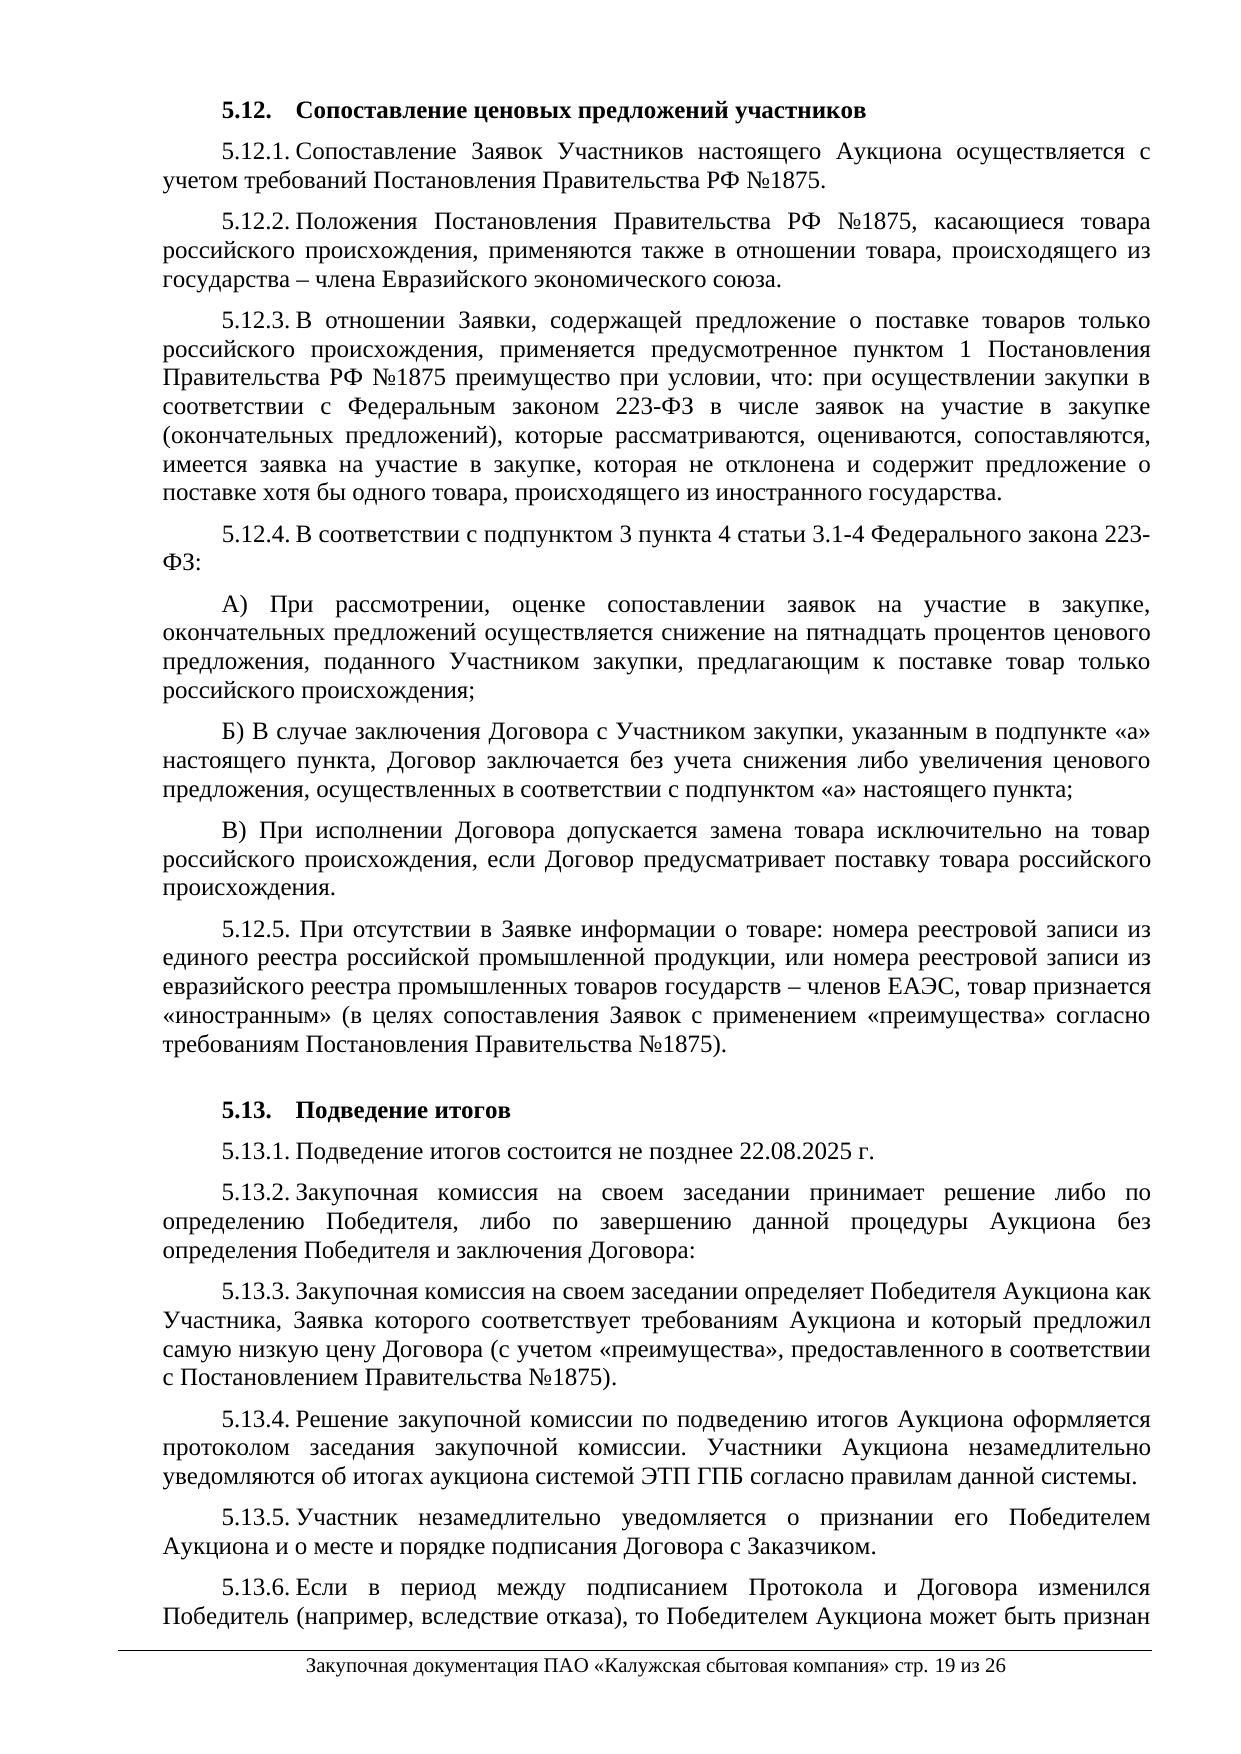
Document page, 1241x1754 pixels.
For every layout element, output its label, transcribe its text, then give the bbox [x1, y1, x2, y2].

subtitle А) При рассмотрении, оценке сопоставлении заявок на участие в закупке, окончательных предложений осуществляется снижение на пятнадцать процентов ценового предложения, поданного Участником закупки, предлагающим к поставке товар только российского происхождения; [162, 589, 1152, 704]
subtitle Б) В случае заключения Договора с Участником закупки, указанным в подпункте «а» настоящего пункта, Договор заключается без учета снижения либо увеличения ценового предложения, осуществленных в соответствии с подпунктом «а» настоящего пункта; [162, 716, 1152, 802]
list Решение закупочной комиссии по подведению итогов Аукциона оформляется протоколом заседания закупочной комиссии. Участники Аукциона незамедлительно уведомляются об итогах аукциона системой ЭТП ГПБ согласно правилам данной системы. [162, 1404, 1152, 1490]
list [162, 1572, 1152, 1630]
list Закупочная комиссия на своем заседании определяет Победителя Аукциона как Участника, Заявка которого соответствует требованиям Аукциона и который предложил самую низкую цену Договора (с учетом «преимущества», предоставленного в соответствии с Постановлением Правительства №1875). [162, 1276, 1152, 1391]
text 5.12.5. При отсутствии в Заявке информации о товаре: номера реестровой записи из единого реестра российской промышленной продукции, или номера реестровой записи из евразийского реестра промышленных товаров государств – членов ЕАЭС, товар признается «иностранным» (в целях сопоставления Заявок с применением «преимущества» согласно требованиям Постановления Правительства №1875). [162, 914, 1152, 1057]
subtitle Положения Постановления Правительства РФ №1875, касающиеся товара российского происхождения, применяются также в отношении товара, происходящего из государства – члена Евразийского экономического союза. [162, 206, 1152, 292]
subtitle В отношении Заявки, содержащей предложение о поставке товаров только российского происхождения, применяется предусмотренное пунктом 1 Постановления Правительства РФ №1875 преимущество при условии, что: при осуществлении закупки в соответствии с Федеральным законом 223-ФЗ в числе заявок на участие в закупке (окончательных предложений), которые рассматриваются, оцениваются, сопоставляются, имеется заявка на участие в закупке, которая не отклонена и содержит предложение о поставке хотя бы одного товара, происходящего из иностранного государства. [162, 305, 1152, 506]
list Подведение итогов состоится не позднее 22.08.2025 г. [162, 1136, 1152, 1165]
subtitle Подведение итогов [222, 1095, 1152, 1124]
list Участник незамедлительно уведомляется о признании его Победителем Аукциона и о месте и порядке подписания Договора с Заказчиком. [162, 1502, 1152, 1560]
list Закупочная комиссия на своем заседании принимает решение либо по определению Победителя, либо по завершению данной процедуры Аукциона без определения Победителя и заключения Договора: [162, 1177, 1152, 1264]
subtitle В) При исполнении Договора допускается замена товара исключительно на товар российского происхождения, если Договор предусматривает поставку товара российского происхождения. [162, 815, 1152, 901]
subtitle Сопоставление Заявок Участников настоящего Аукциона осуществляется с учетом требований Постановления Правительства РФ №1875. [162, 136, 1152, 194]
subtitle В соответствии с подпунктом 3 пункта 4 статьи 3.1-4 Федерального закона 223-ФЗ: [162, 519, 1152, 576]
list Сопоставление ценовых предложений участников [148, 95, 1152, 124]
